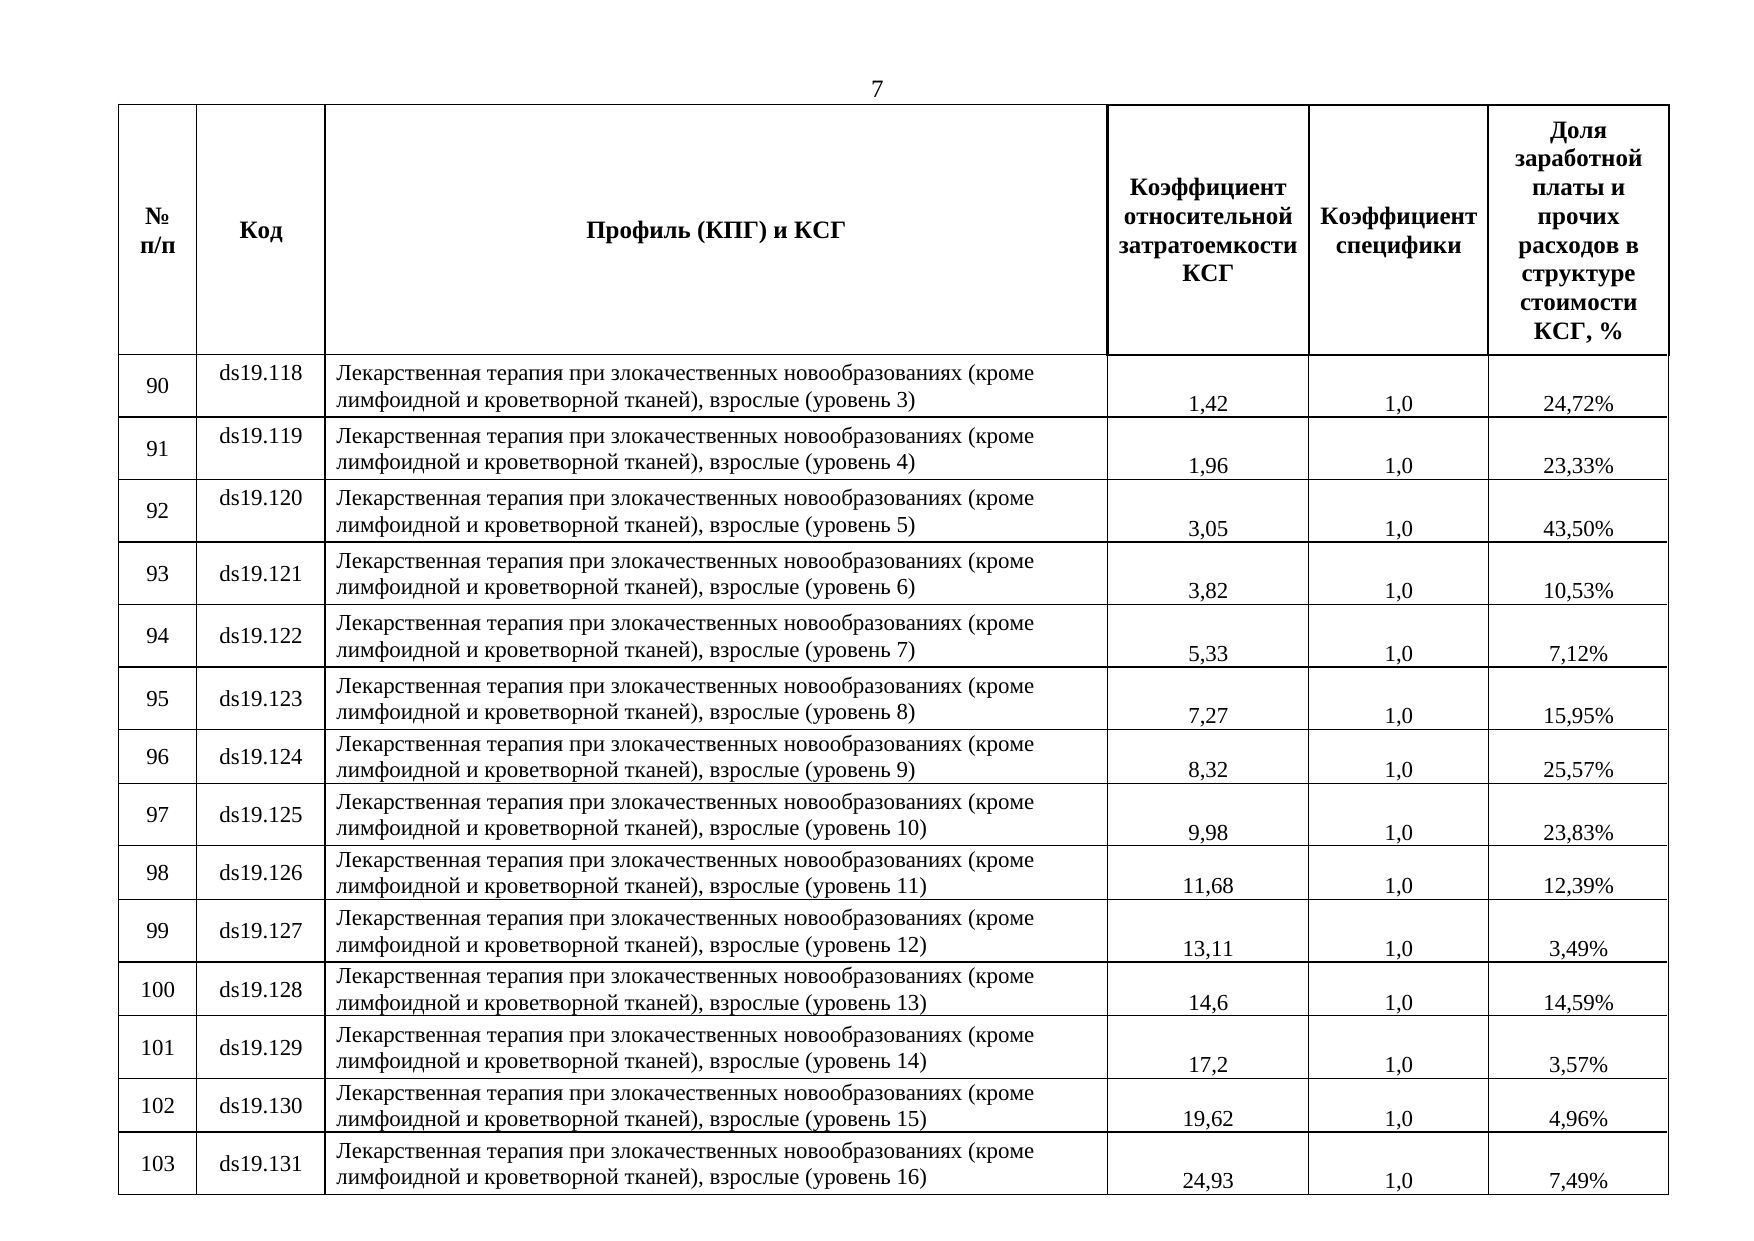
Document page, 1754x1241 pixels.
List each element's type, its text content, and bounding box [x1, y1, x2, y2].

table_header Доля заработной платы и прочих расходов в структуре стоимости КСГ, % [1489, 106, 1668, 354]
table_cell ds19.128 [197, 963, 324, 1015]
table_cell 15,95% [1489, 666, 1668, 729]
table_cell Лекарственная терапия при злокачественных новообразованиях (кроме лимфоидной и кроветворной тканей), взрослые (уровень 12) [326, 900, 1107, 961]
table_cell 10,53% [1489, 541, 1668, 604]
table_cell 5,33 [1108, 605, 1308, 666]
table_cell 1,0 [1309, 605, 1488, 666]
table_cell 3,57% [1489, 1015, 1668, 1078]
table_cell 97 [119, 784, 196, 845]
table_cell 1,0 [1309, 1133, 1488, 1194]
table_cell 103 [119, 1133, 196, 1194]
table_cell Лекарственная терапия при злокачественных новообразованиях (кроме лимфоидной и кроветворной тканей), взрослые (уровень 15) [326, 1079, 1107, 1131]
table_cell ds19.129 [197, 1016, 324, 1078]
table_cell 9,98 [1108, 784, 1308, 845]
table_header Коэффициент специфики [1310, 106, 1487, 354]
table_cell 1,42 [1108, 356, 1308, 416]
table_cell 12,39% [1489, 845, 1668, 899]
table_cell Лекарственная терапия при злокачественных новообразованиях (кроме лимфоидной и кроветворной тканей), взрослые (уровень 3) [326, 355, 1107, 416]
table_cell 17,2 [1108, 1016, 1308, 1078]
table_cell Лекарственная терапия при злокачественных новообразованиях (кроме лимфоидной и кроветворной тканей), взрослые (уровень 4) [326, 418, 1107, 479]
table_cell 1,0 [1309, 543, 1488, 604]
table_cell 14,59% [1489, 961, 1668, 1015]
table_cell 24,93 [1108, 1133, 1308, 1194]
table_cell 14,6 [1108, 963, 1308, 1015]
table_cell Лекарственная терапия при злокачественных новообразованиях (кроме лимфоидной и кроветворной тканей), взрослые (уровень 10) [326, 784, 1107, 845]
table_cell ds19.131 [197, 1133, 324, 1194]
table_cell Лекарственная терапия при злокачественных новообразованиях (кроме лимфоидной и кроветворной тканей), взрослые (уровень 11) [326, 846, 1107, 899]
table_cell ds19.127 [197, 900, 324, 961]
table_cell ds19.118 [197, 355, 324, 416]
table_cell 7,27 [1108, 668, 1308, 729]
table_cell 95 [119, 668, 196, 729]
table_cell 11,68 [1108, 846, 1308, 899]
table_cell 23,33% [1489, 416, 1668, 479]
table_cell 3,05 [1108, 480, 1308, 541]
table_cell 4,96% [1489, 1078, 1668, 1131]
table_cell ds19.120 [197, 480, 324, 541]
table_cell 7,49% [1489, 1131, 1668, 1194]
table_cell 1,0 [1309, 963, 1488, 1015]
table_cell 98 [119, 846, 196, 899]
table_cell 92 [119, 480, 196, 541]
table_cell ds19.125 [197, 784, 324, 845]
table_cell Лекарственная терапия при злокачественных новообразованиях (кроме лимфоидной и кроветворной тканей), взрослые (уровень 7) [326, 605, 1107, 666]
table_cell 7,12% [1489, 604, 1668, 666]
table_cell 24,72% [1489, 354, 1668, 416]
table_cell 13,11 [1108, 900, 1308, 961]
table_cell ds19.123 [197, 668, 324, 729]
table_cell 25,57% [1489, 729, 1668, 783]
table_cell 1,0 [1309, 730, 1488, 783]
table_cell 94 [119, 605, 196, 666]
table_cell ds19.126 [197, 846, 324, 899]
table_cell 23,83% [1489, 783, 1668, 845]
table_header Профиль (КПГ) и КСГ [326, 105, 1106, 354]
table_cell 99 [119, 900, 196, 961]
table_cell 100 [119, 963, 196, 1015]
table_cell 96 [119, 730, 196, 783]
table_cell Лекарственная терапия при злокачественных новообразованиях (кроме лимфоидной и кроветворной тканей), взрослые (уровень 6) [326, 543, 1107, 604]
table_cell 1,0 [1309, 900, 1488, 961]
table_cell 1,96 [1108, 418, 1308, 479]
table_cell 1,0 [1309, 418, 1488, 479]
table_cell ds19.119 [197, 418, 324, 479]
table_cell Лекарственная терапия при злокачественных новообразованиях (кроме лимфоидной и кроветворной тканей), взрослые (уровень 13) [326, 963, 1107, 1015]
table_cell Лекарственная терапия при злокачественных новообразованиях (кроме лимфоидной и кроветворной тканей), взрослые (уровень 16) [326, 1133, 1107, 1194]
table_cell 1,0 [1309, 846, 1488, 899]
table_cell Лекарственная терапия при злокачественных новообразованиях (кроме лимфоидной и кроветворной тканей), взрослые (уровень 5) [326, 480, 1107, 541]
table_cell Лекарственная терапия при злокачественных новообразованиях (кроме лимфоидной и кроветворной тканей), взрослые (уровень 14) [326, 1016, 1107, 1078]
table_cell ds19.122 [197, 605, 324, 666]
table_cell 19,62 [1108, 1079, 1308, 1131]
table_header Код [197, 105, 324, 354]
table_cell 1,0 [1309, 1016, 1488, 1078]
table_cell 3,82 [1108, 543, 1308, 604]
table_cell ds19.124 [197, 730, 324, 783]
table_cell 102 [119, 1079, 196, 1131]
table_cell 93 [119, 543, 196, 604]
table_cell 1,0 [1309, 784, 1488, 845]
table_cell 1,0 [1309, 356, 1488, 416]
table_cell 1,0 [1309, 1079, 1488, 1131]
table_cell 8,32 [1108, 730, 1308, 783]
table_cell ds19.130 [197, 1079, 324, 1131]
table_cell 91 [119, 418, 196, 479]
table_cell 1,0 [1309, 480, 1488, 541]
table_cell Лекарственная терапия при злокачественных новообразованиях (кроме лимфоидной и кроветворной тканей), взрослые (уровень 8) [326, 668, 1107, 729]
table_header № п/п [119, 105, 196, 354]
table_cell 43,50% [1489, 479, 1668, 541]
table_cell ds19.121 [197, 543, 324, 604]
table_cell 1,0 [1309, 668, 1488, 729]
table_cell Лекарственная терапия при злокачественных новообразованиях (кроме лимфоидной и кроветворной тканей), взрослые (уровень 9) [326, 730, 1107, 783]
table_cell 3,49% [1489, 899, 1668, 961]
table_cell 90 [119, 355, 196, 416]
table_header Коэффициент относительной затратоемкости КСГ [1109, 106, 1308, 354]
table_cell 101 [119, 1016, 196, 1078]
